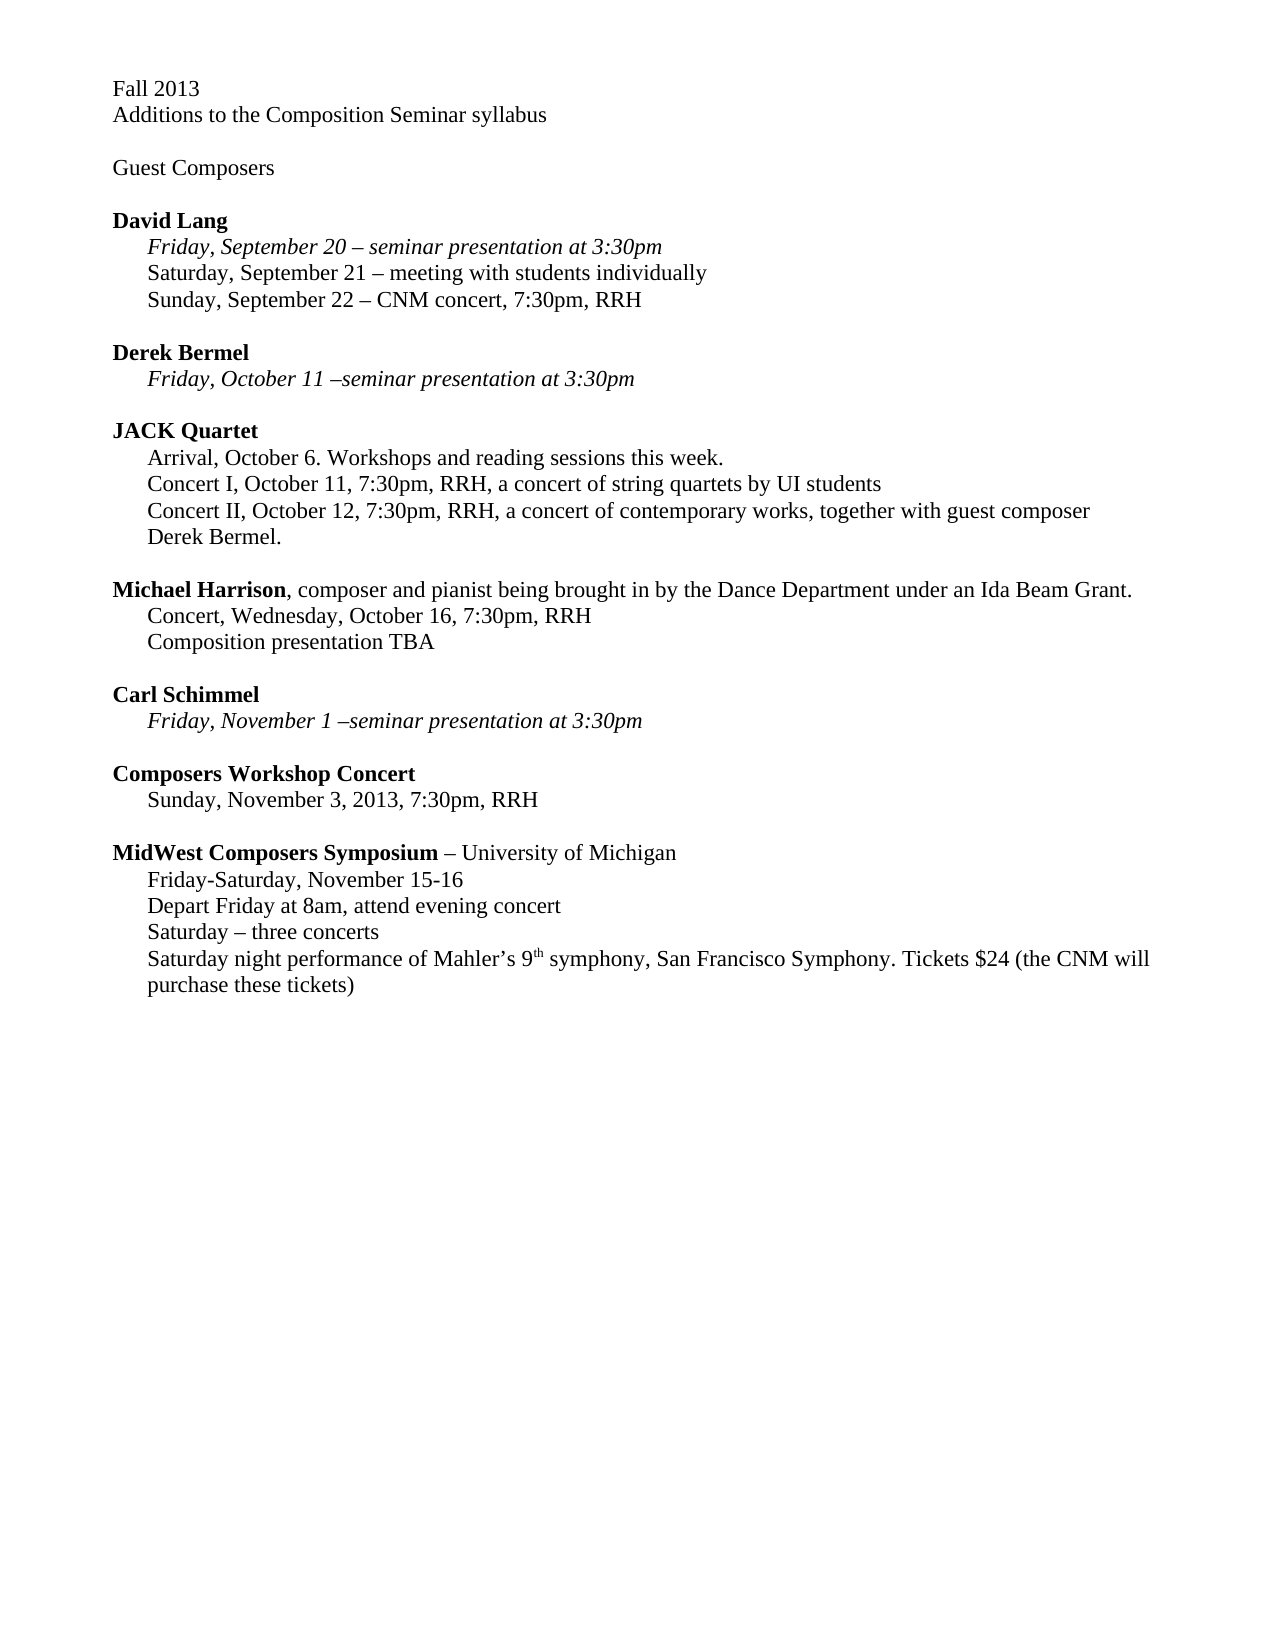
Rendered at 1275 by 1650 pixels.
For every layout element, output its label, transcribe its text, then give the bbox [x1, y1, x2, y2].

text Composers Workshop Concert [112, 760, 1200, 787]
text Composition presentation TBA [112, 628, 1200, 655]
text Derek Bermel. [112, 523, 1200, 549]
text Saturday, September 21 – meeting with students individually [112, 259, 1200, 286]
text Additions to the Composition Seminar syllabus [112, 101, 1200, 128]
text Saturday – three concerts [112, 918, 1200, 945]
text Sunday, November 3, 2013, 7:30pm, RRH [112, 787, 1200, 813]
text Friday, November 1 –seminar presentation at 3:30pm [112, 707, 1200, 734]
text Friday, September 20 – seminar presentation at 3:30pm [112, 233, 1200, 259]
text Carl Schimmel [112, 681, 1200, 707]
text Derek Bermel [112, 338, 1200, 365]
text MidWest Composers Symposium – University of Michigan [112, 839, 1200, 866]
text Depart Friday at 8am, attend evening concert [112, 892, 1200, 918]
text Saturday night performance of Mahler’s 9th symphony, San Francisco Symphony. Tickets $24 (the CNM will [112, 945, 1200, 971]
text Concert, Wednesday, October 16, 7:30pm, RRH [112, 602, 1200, 628]
text Concert II, October 12, 7:30pm, RRH, a concert of contemporary works, together with guest composer [112, 497, 1200, 523]
text Friday, October 11 –seminar presentation at 3:30pm [112, 365, 1200, 391]
text purchase these tickets) [112, 971, 1200, 997]
text Sunday, September 22 – CNM concert, 7:30pm, RRH [112, 286, 1200, 312]
text Arrival, October 6. Workshops and reading sessions this week. [112, 444, 1200, 470]
text Fall 2013 [112, 75, 1200, 101]
text Concert I, October 11, 7:30pm, RRH, a concert of string quartets by UI students [112, 470, 1200, 497]
text David Lang [112, 207, 1200, 233]
text Friday-Saturday, November 15-16 [112, 866, 1200, 892]
text Michael Harrison, composer and pianist being brought in by the Dance Department under an Ida Beam Grant. [112, 576, 1200, 602]
text JACK Quartet [112, 418, 1200, 444]
text Guest Composers [112, 154, 1200, 180]
